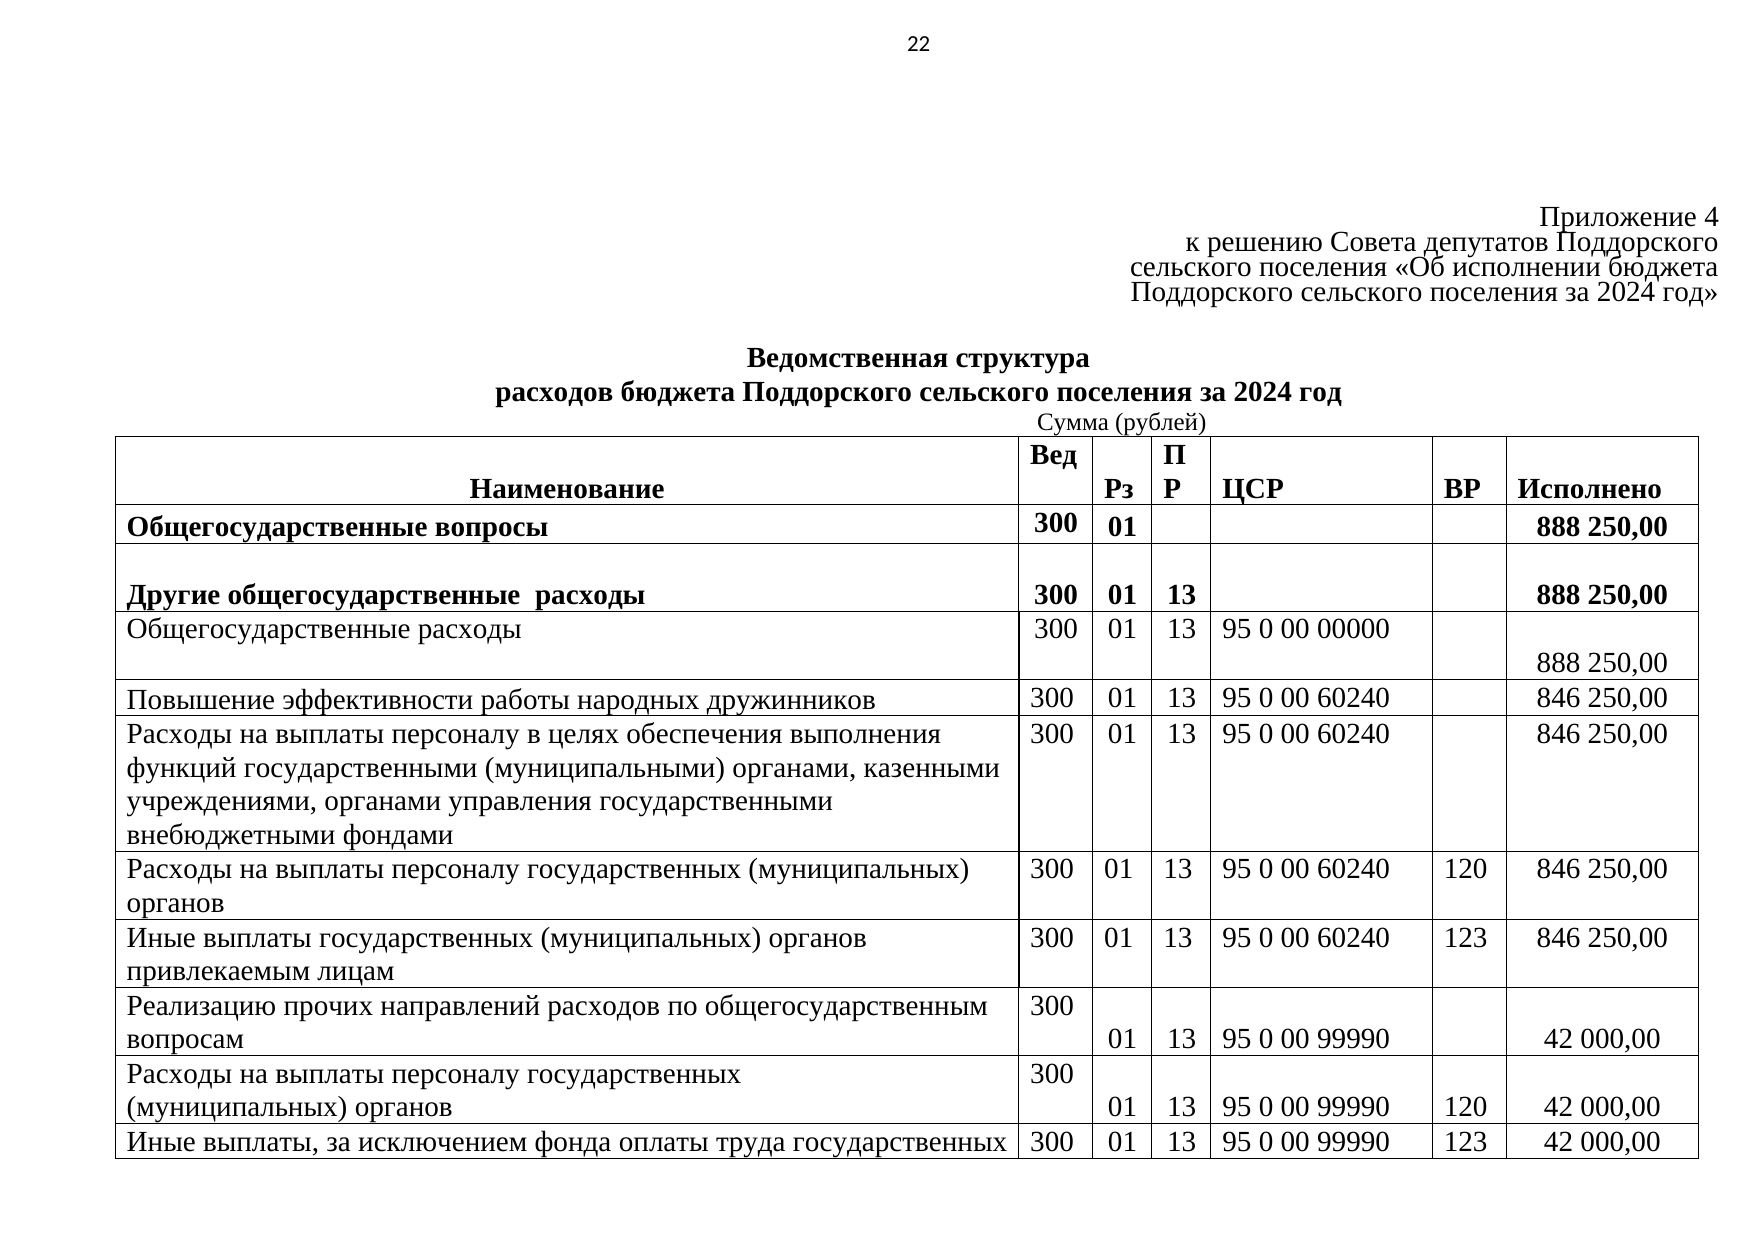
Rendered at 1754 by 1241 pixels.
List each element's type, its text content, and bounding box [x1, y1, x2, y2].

table_cell [1211, 505, 1432, 542]
table_cell 95 0 00 99990 [1211, 1124, 1432, 1158]
table_cell 300 [1020, 920, 1092, 987]
table_cell Повышение эффективности работы народных дружинников [116, 680, 1018, 715]
table_cell 888 250,00 [1507, 544, 1698, 611]
table_cell 888 250,00 [1507, 505, 1698, 542]
table_cell 95 0 00 60240 [1211, 852, 1432, 919]
table_cell 01 [1093, 920, 1151, 987]
table_cell [1433, 716, 1506, 851]
table_cell 300 [1020, 680, 1092, 715]
table_cell [1433, 612, 1506, 679]
table_cell 300 [1020, 716, 1092, 851]
table_cell 01 [1093, 544, 1151, 611]
table_cell 888 250,00 [1507, 612, 1698, 679]
table_cell 01 [1093, 680, 1151, 715]
text Поддорского сельского поселения за 2024 год» [668, 282, 1718, 307]
table_cell [1433, 988, 1506, 1055]
table_cell 01 [1093, 612, 1151, 679]
table_cell Другие общегосударственные расходы [116, 544, 1018, 611]
table_cell Расходы на выплаты персоналу государственных (муниципальных) органов [116, 852, 1018, 919]
table_cell [1433, 544, 1506, 611]
table_cell 13 [1152, 920, 1210, 987]
table_cell 13 [1152, 544, 1210, 611]
table_header ПР [1152, 437, 1210, 504]
text расходов бюджета Поддорского сельского поселения за 2024 год [118, 374, 1718, 407]
table_cell 300 [1019, 1056, 1092, 1123]
table_cell Иные выплаты государственных (муниципальных) органов привлекаемым лицам [116, 920, 1018, 987]
table_cell 01 [1093, 505, 1151, 542]
table_cell Расходы на выплаты персоналу в целях обеспечения выполнения функций государственными (муниципальными) органами, казенными учреждениями, органами управления государственными внебюджетными фондами [116, 716, 1018, 851]
table_cell 300 [1020, 852, 1092, 919]
table_header Вед [1019, 437, 1092, 504]
table_cell 13 [1152, 716, 1210, 851]
table_header ЦСР [1211, 437, 1432, 504]
table_cell 01 [1093, 1124, 1151, 1158]
text Приложение 4 [118, 207, 1718, 232]
table_cell 42 000,00 [1507, 988, 1698, 1055]
table_cell [1433, 505, 1506, 542]
table_cell [1211, 544, 1432, 611]
table_cell 846 250,00 [1507, 680, 1698, 715]
table_cell 123 [1433, 1124, 1506, 1158]
table_cell Общегосударственные расходы [116, 612, 1018, 679]
table_header Наименование [116, 437, 1018, 504]
table_cell 01 [1093, 1056, 1151, 1123]
table_cell 01 [1093, 852, 1151, 919]
table_cell 300 [1019, 988, 1092, 1055]
table_cell 01 [1093, 988, 1151, 1055]
table_cell [1433, 680, 1506, 715]
table_cell 846 250,00 [1507, 852, 1698, 919]
table_cell 120 [1433, 1056, 1506, 1123]
table_cell 13 [1152, 1124, 1210, 1158]
table_header Рз [1093, 437, 1151, 504]
text Ведомственная структура [118, 340, 1718, 374]
table_cell 300 [1019, 1124, 1092, 1158]
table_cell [116, 1124, 1018, 1158]
table_cell 13 [1152, 612, 1210, 679]
table_cell Расходы на выплаты персоналу государственных (муниципальных) органов [116, 1056, 1018, 1123]
table_cell 13 [1152, 988, 1210, 1055]
text к решению Совета депутатов Поддорского [668, 232, 1718, 257]
table_cell 300 [1019, 505, 1092, 542]
table_cell 123 [1433, 920, 1506, 987]
table_cell 120 [1433, 852, 1506, 919]
table_cell Реализацию прочих направлений расходов по общегосударственным вопросам [116, 988, 1018, 1055]
table_cell 01 [1093, 716, 1151, 851]
text сельского поселения «Об исполнении бюджета [668, 257, 1718, 282]
table_cell 846 250,00 [1507, 716, 1698, 851]
table_cell 13 [1152, 852, 1210, 919]
table_cell 95 0 00 60240 [1211, 920, 1432, 987]
table_cell 300 [1020, 612, 1092, 679]
table_cell 95 0 00 99990 [1211, 988, 1432, 1055]
table_cell 13 [1152, 1056, 1210, 1123]
table_cell 13 [1152, 680, 1210, 715]
table_cell 95 0 00 00000 [1211, 612, 1432, 679]
table_cell 42 000,00 [1507, 1124, 1698, 1158]
table_cell [1152, 505, 1210, 542]
table_cell 42 000,00 [1507, 1056, 1698, 1123]
table_cell 95 0 00 60240 [1211, 680, 1432, 715]
table_cell 846 250,00 [1507, 920, 1698, 987]
table_cell 95 0 00 99990 [1211, 1056, 1432, 1123]
text Сумма (рублей) [118, 407, 1718, 436]
table_header Исполнено [1507, 437, 1698, 504]
table_header ВР [1433, 437, 1506, 504]
table_cell 95 0 00 60240 [1211, 716, 1432, 851]
table_cell 300 [1019, 544, 1092, 611]
table_cell Общегосударственные вопросы [116, 505, 1018, 542]
